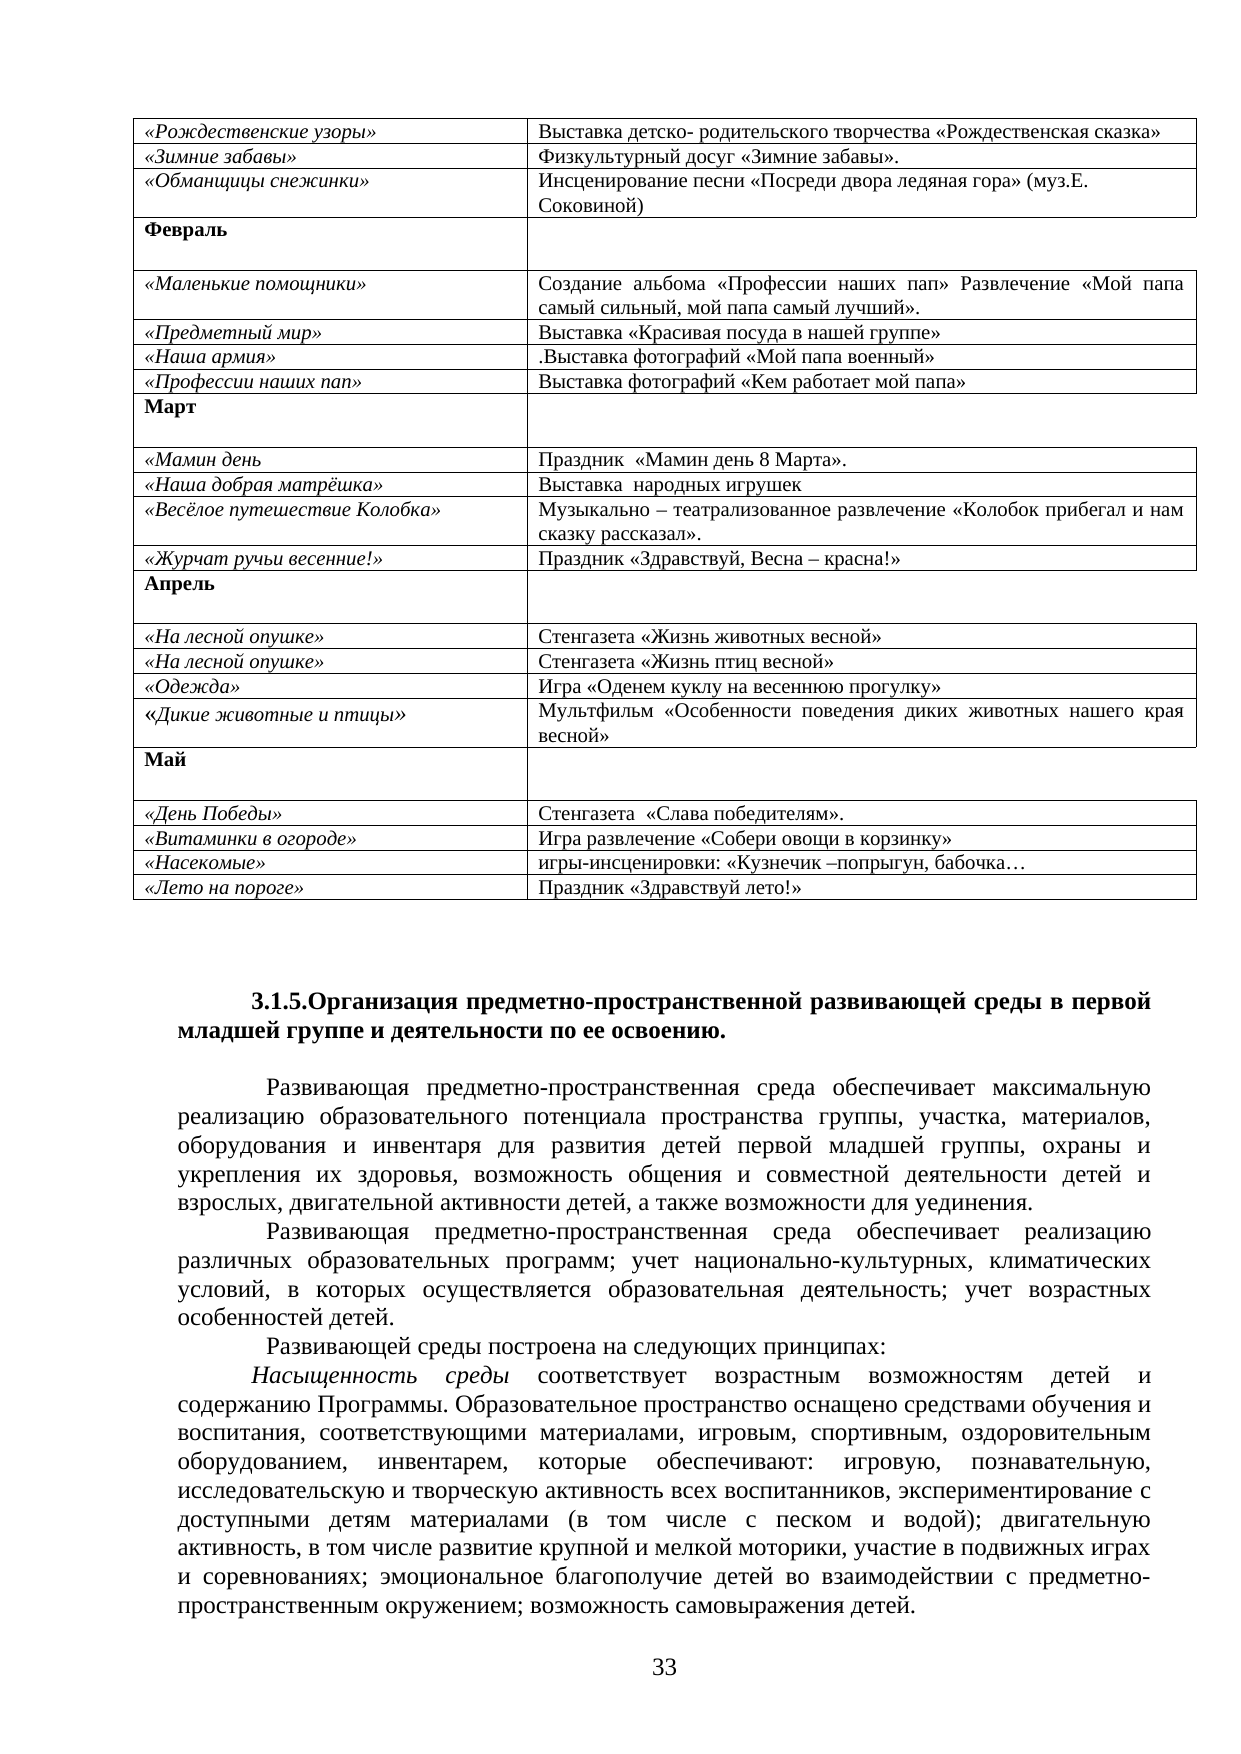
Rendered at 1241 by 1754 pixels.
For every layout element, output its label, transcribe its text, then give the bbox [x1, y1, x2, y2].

table_cell Выставка детско- родительского творчества «Рождественская сказка» [528, 119, 1196, 143]
table_cell Стенгазета «Жизнь птиц весной» [528, 649, 1196, 673]
table_cell Праздник «Мамин день 8 Марта». [528, 448, 1196, 471]
table_cell «Профессии наших пап» [134, 370, 527, 393]
table_cell Февраль [134, 218, 527, 270]
table_cell Инсценирование песни «Посреди двора ледяная гора» (муз.Е. Соковиной) [528, 169, 1196, 217]
table_cell «Обманщицы снежинки» [134, 169, 527, 217]
table_cell игры-инсценировки: «Кузнечик –попрыгун, бабочка… [528, 851, 1196, 874]
table_cell «Лето на пороге» [134, 875, 527, 899]
table_cell Музыкально – театрализованное развлечение «Колобок прибегал и нам сказку рассказал». [528, 497, 1196, 545]
table_cell «Журчат ручьи весенние!» [134, 546, 527, 570]
text Развивающей среды построена на следующих принципах: [177, 1331, 1152, 1360]
table_cell «Наша добрая матрёшка» [134, 473, 527, 496]
table_cell Выставка фотографий «Кем работает мой папа» [528, 370, 1196, 393]
table_cell Стенгазета «Слава победителям». [528, 801, 1196, 825]
table_cell «Дикие животные и птицы» [134, 699, 527, 747]
table_cell .Выставка фотографий «Мой папа военный» [528, 345, 1196, 368]
table_cell «Мамин день [134, 448, 527, 471]
text Насыщенность среды соответствует возрастным возможностям детей и содержанию Программы. Образовательное пространство оснащено средствами обучения и воспитания, соответствующими материалами, игровым, спортивным, оздоровительным оборудованием, инвентарем, которые обеспечивают: игровую, познавательную, исследовательскую и творческую активность всех воспитанников, экспериментирование с доступными детям материалами (в том числе с песком и водой); двигательную активность, в том числе развитие крупной и мелкой моторики, участие в подвижных играх и соревнованиях; эмоциональное благополучие детей во взаимодействии с предметно-пространственным окружением; возможность самовыражения детей. [177, 1360, 1152, 1619]
table_cell «На лесной опушке» [134, 649, 527, 673]
text Развивающая предметно-пространственная среда обеспечивает максимальную реализацию образовательного потенциала пространства группы, участка, материалов, оборудования и инвентаря для развития детей первой младшей группы, охраны и укрепления их здоровья, возможность общения и совместной деятельности детей и взрослых, двигательной активности детей, а также возможности для уединения. [177, 1072, 1152, 1216]
table_cell Игра развлечение «Собери овощи в корзинку» [528, 826, 1196, 849]
table_cell Выставка «Красивая посуда в нашей группе» [528, 320, 1196, 344]
text Развивающая предметно-пространственная среда обеспечивает реализацию различных образовательных программ; учет национально-культурных, климатических условий, в которых осуществляется образовательная деятельность; учет возрастных особенностей детей. [177, 1216, 1152, 1331]
text 3.1.5.Организация предметно-пространственной развивающей среды в первой младшей группе и деятельности по ее освоению. [177, 986, 1152, 1044]
table_cell Апрель [134, 571, 527, 623]
table_cell «Витаминки в огороде» [134, 826, 527, 849]
table_cell «День Победы» [134, 801, 527, 825]
table_cell Физкультурный досуг «Зимние забавы». [528, 144, 1196, 168]
table_cell «Весёлое путешествие Колобка» [134, 497, 527, 545]
table_cell Праздник «Здравствуй лето!» [528, 875, 1196, 899]
table_cell Март [134, 394, 527, 447]
table_cell «Одежда» [134, 674, 527, 698]
table_cell Стенгазета «Жизнь животных весной» [528, 624, 1196, 648]
table_cell «Маленькие помощники» [134, 271, 527, 319]
table_cell «Зимние забавы» [134, 144, 527, 168]
table_cell Праздник «Здравствуй, Весна – красна!» [528, 546, 1196, 570]
table_cell «Наша армия» [134, 345, 527, 368]
table_cell Игра «Оденем куклу на весеннюю прогулку» [528, 674, 1196, 698]
table_cell Создание альбома «Профессии наших пап» Развлечение «Мой папа самый сильный, мой папа самый лучший». [528, 271, 1196, 319]
table_cell Мультфильм «Особенности поведения диких животных нашего края весной» [528, 699, 1196, 747]
table_cell «Насекомые» [134, 851, 527, 874]
table_cell «На лесной опушке» [134, 624, 527, 648]
table_cell «Рождественские узоры» [134, 119, 527, 143]
table_cell Май [134, 748, 527, 800]
table_cell Выставка народных игрушек [528, 473, 1196, 496]
table_cell «Предметный мир» [134, 320, 527, 344]
